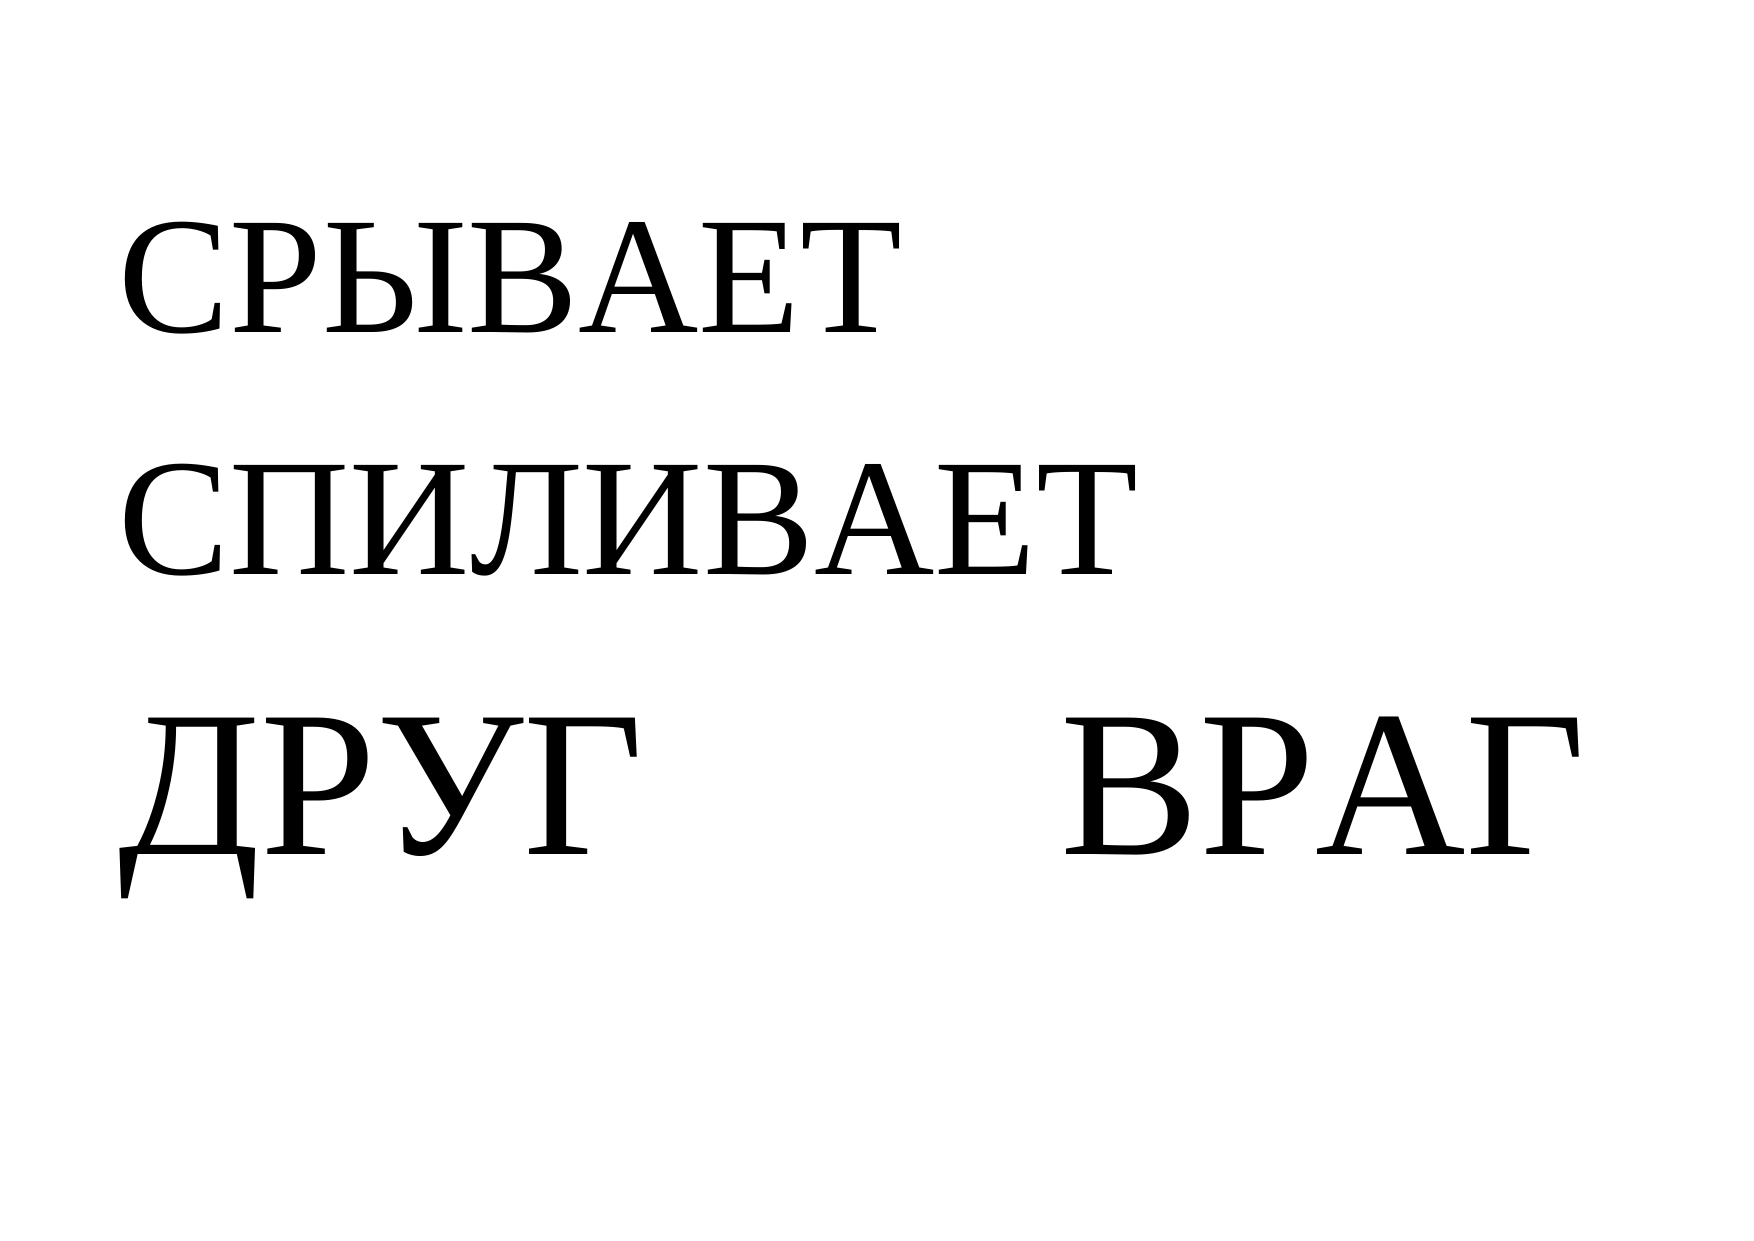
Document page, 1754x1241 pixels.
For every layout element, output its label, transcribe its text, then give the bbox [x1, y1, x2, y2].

text СРЫВАЕТ [118, 177, 1636, 369]
text СПИЛИВАЕТ [118, 418, 1636, 610]
text ДРУГ ВРАГ [118, 660, 1636, 899]
